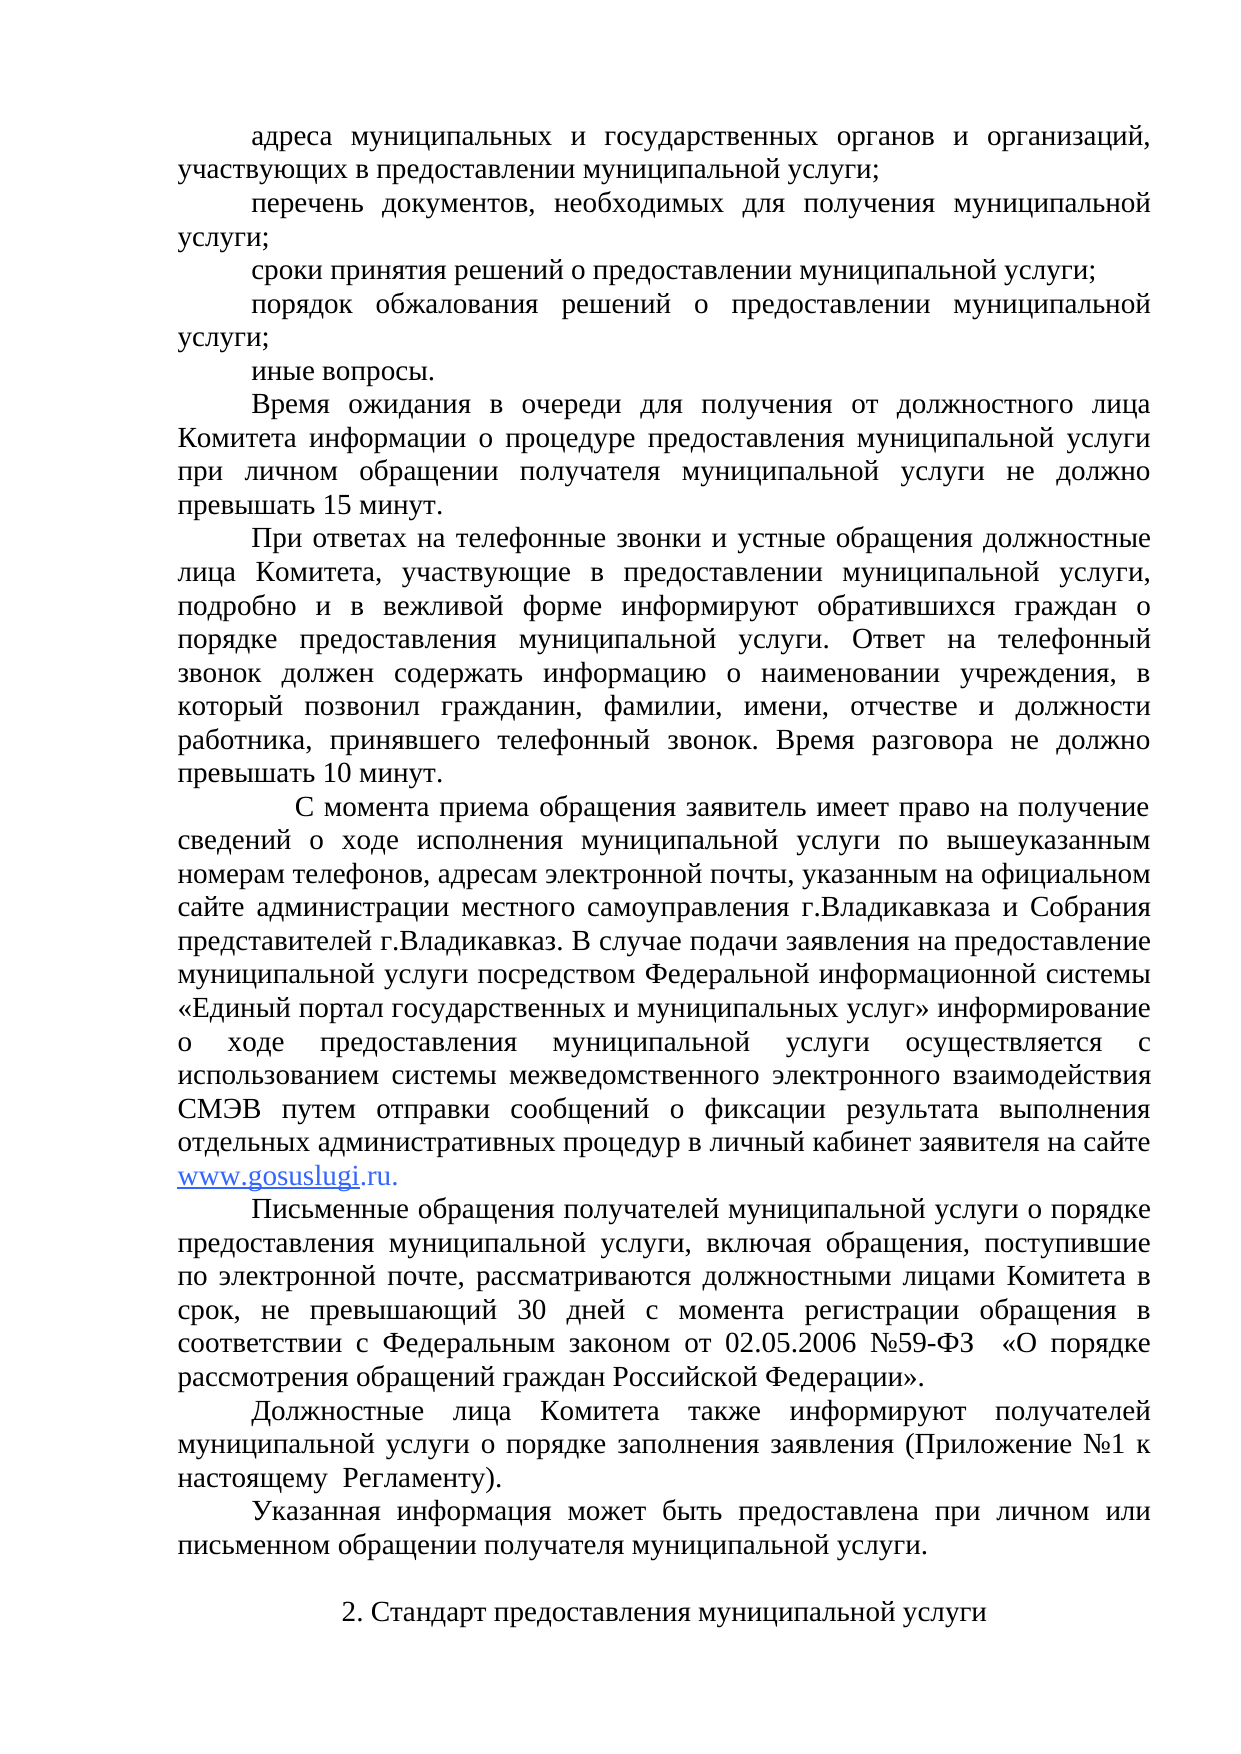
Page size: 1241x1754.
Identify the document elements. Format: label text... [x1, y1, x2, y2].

text иные вопросы. [177, 353, 1152, 386]
text При ответах на телефонные звонки и устные обращения должностные лица Комитета, участвующие в предоставлении муниципальной услуги, подробно и в вежливой форме информируют обратившихся граждан о порядке предоставления муниципальной услуги. Ответ на телефонный звонок должен содержать информацию о наименовании учреждения, в который позвонил гражданин, фамилии, имени, отчестве и должности работника, принявшего телефонный звонок. Время разговора не должно превышать 10 минут. [177, 521, 1152, 789]
text 2. Стандарт предоставления муниципальной услуги [177, 1594, 1152, 1627]
text перечень документов, необходимых для получения муниципальной услуги; [177, 185, 1152, 252]
text Указанная информация может быть предоставлена при личном или письменном обращении получателя муниципальной услуги. [177, 1493, 1152, 1560]
text порядок обжалования решений о предоставлении муниципальной услуги; [177, 286, 1152, 353]
text адреса муниципальных и государственных органов и организаций, участвующих в предоставлении муниципальной услуги; [177, 118, 1152, 185]
text сроки принятия решений о предоставлении муниципальной услуги; [177, 252, 1152, 286]
text Время ожидания в очереди для получения от должностного лица Комитета информации о процедуре предоставления муниципальной услуги при личном обращении получателя муниципальной услуги не должно превышать 15 минут. [177, 386, 1152, 521]
text Письменные обращения получателей муниципальной услуги о порядке предоставления муниципальной услуги, включая обращения, поступившие по электронной почте, рассматриваются должностными лицами Комитета в срок, не превышающий 30 дней с момента регистрации обращения в соответствии с Федеральным законом от 02.05.2006 №59-ФЗ «О порядке рассмотрения обращений граждан Российской Федерации». [177, 1191, 1152, 1393]
text С момента приема обращения заявитель имеет право на получение сведений о ходе исполнения муниципальной услуги по вышеуказанным номерам телефонов, адресам электронной почты, указанным на официальном сайте администрации местного самоуправления г.Владикавказа и Собрания представителей г.Владикавказ. В случае подачи заявления на предоставление муниципальной услуги посредством Федеральной информационной системы «Единый портал государственных и муниципальных услуг» информирование о ходе предоставления муниципальной услуги осуществляется с использованием системы межведомственного электронного взаимодействия СМЭВ путем отправки сообщений о фиксации результата выполнения отдельных административных процедур в личный кабинет заявителя на сайте www.gosuslugi.ru. [177, 789, 1152, 1191]
text Должностные лица Комитета также информируют получателей муниципальной услуги о порядке заполнения заявления (Приложение №1 к настоящему Регламенту). [177, 1393, 1152, 1493]
